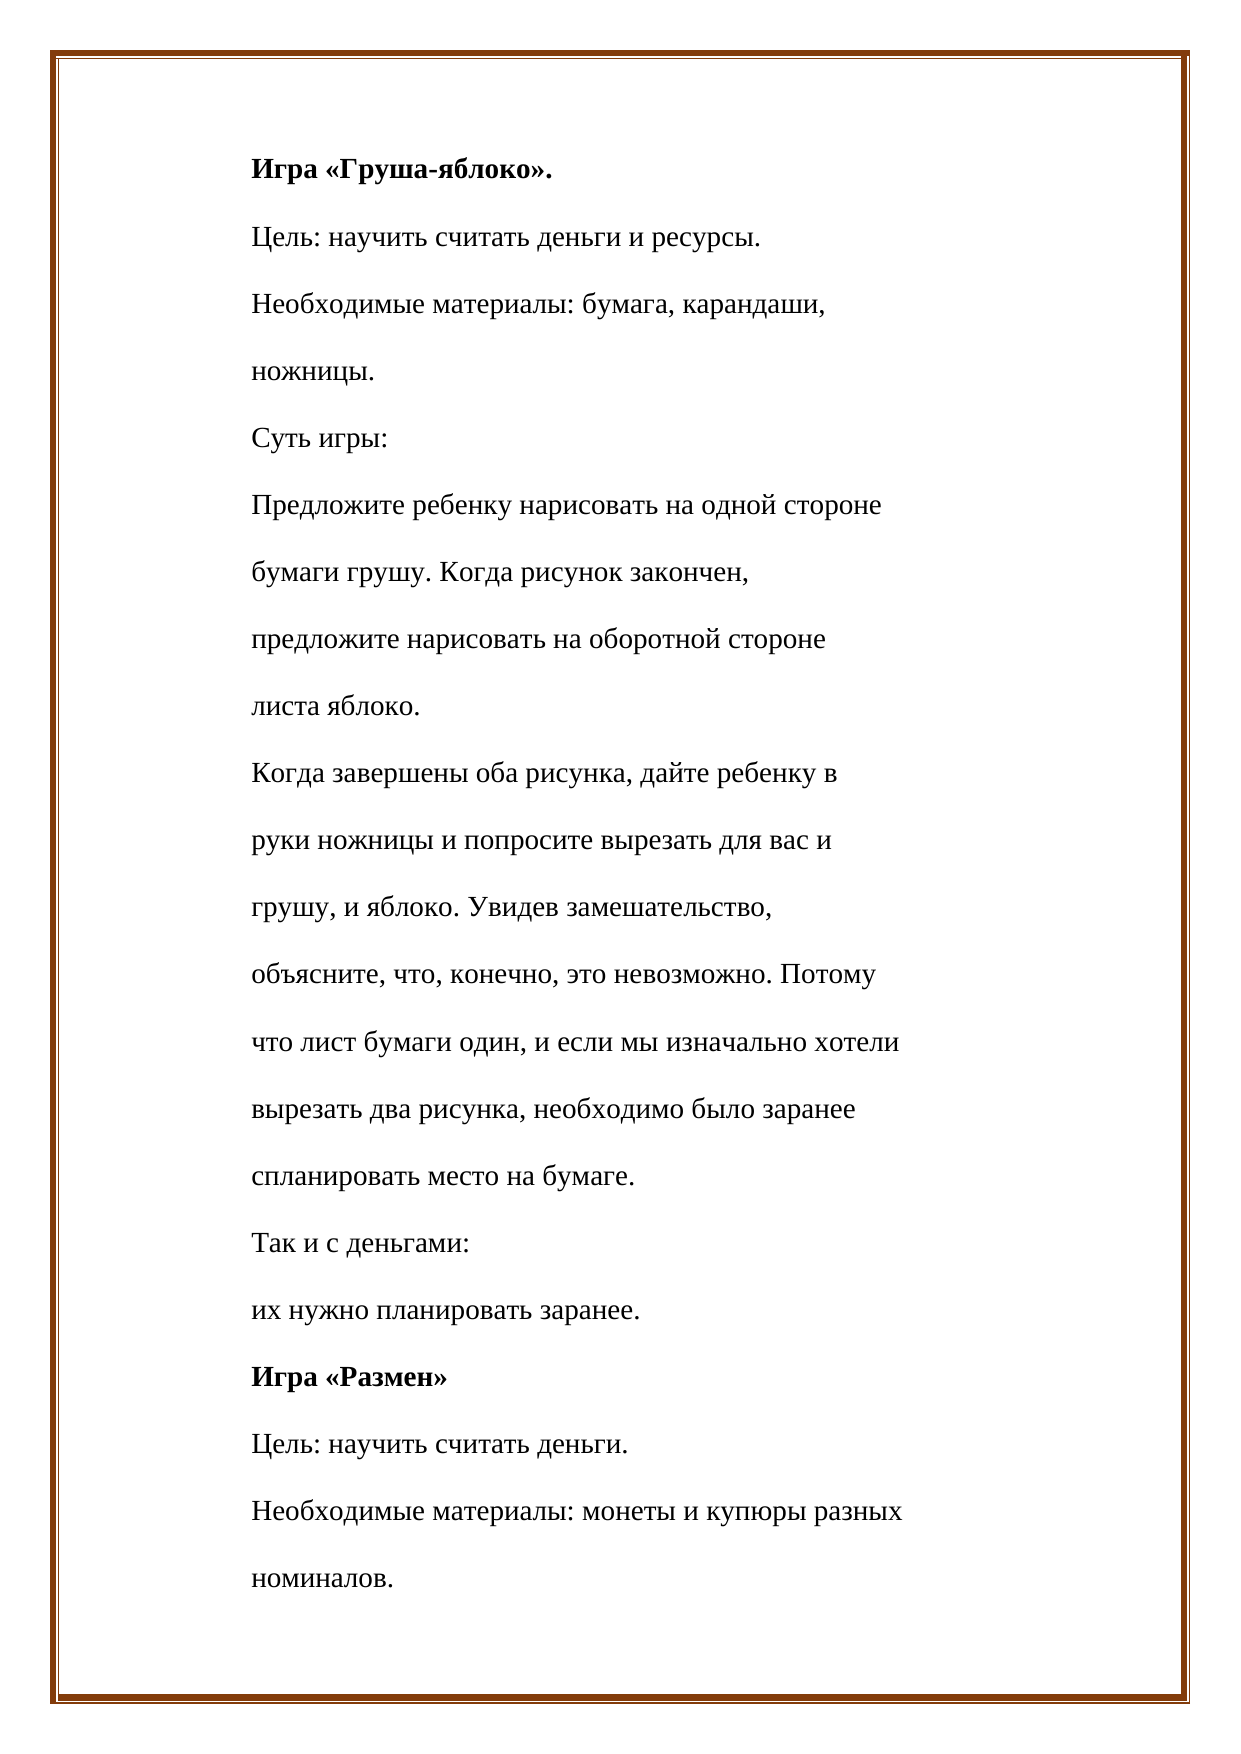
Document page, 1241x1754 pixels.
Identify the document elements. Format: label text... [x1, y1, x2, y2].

text Необходимые материалы: бумага, карандаши, [177, 286, 1152, 319]
text руки ножницы и попросите вырезать для вас и [177, 822, 1152, 856]
text Игра «Груша-яблоко». [177, 152, 1152, 185]
text Необходимые материалы: монеты и купюры разных [177, 1493, 1152, 1527]
text предложите нарисовать на оборотной стороне [177, 621, 1152, 655]
text листа яблоко. [177, 688, 1152, 722]
text объясните, что, конечно, это невозможно. Потому [177, 957, 1152, 990]
text их нужно планировать заранее. [177, 1292, 1152, 1326]
text Цель: научить считать деньги и ресурсы. [177, 219, 1152, 252]
text Игра «Размен» [177, 1359, 1152, 1393]
text бумаги грушу. Когда рисунок закончен, [177, 554, 1152, 588]
text Когда завершены оба рисунка, дайте ребенку в [177, 755, 1152, 789]
text ножницы. [177, 353, 1152, 386]
text спланировать место на бумаге. [177, 1158, 1152, 1191]
text Цель: научить считать деньги. [177, 1426, 1152, 1460]
text Предложите ребенку нарисовать на одной стороне [177, 487, 1152, 521]
text Так и с деньгами: [177, 1225, 1152, 1258]
text вырезать два рисунка, необходимо было заранее [177, 1091, 1152, 1124]
text грушу, и яблоко. Увидев замешательство, [177, 889, 1152, 923]
text Суть игры: [177, 420, 1152, 453]
text что лист бумаги один, и если мы изначально хотели [177, 1024, 1152, 1057]
text номиналов. [177, 1560, 1152, 1594]
